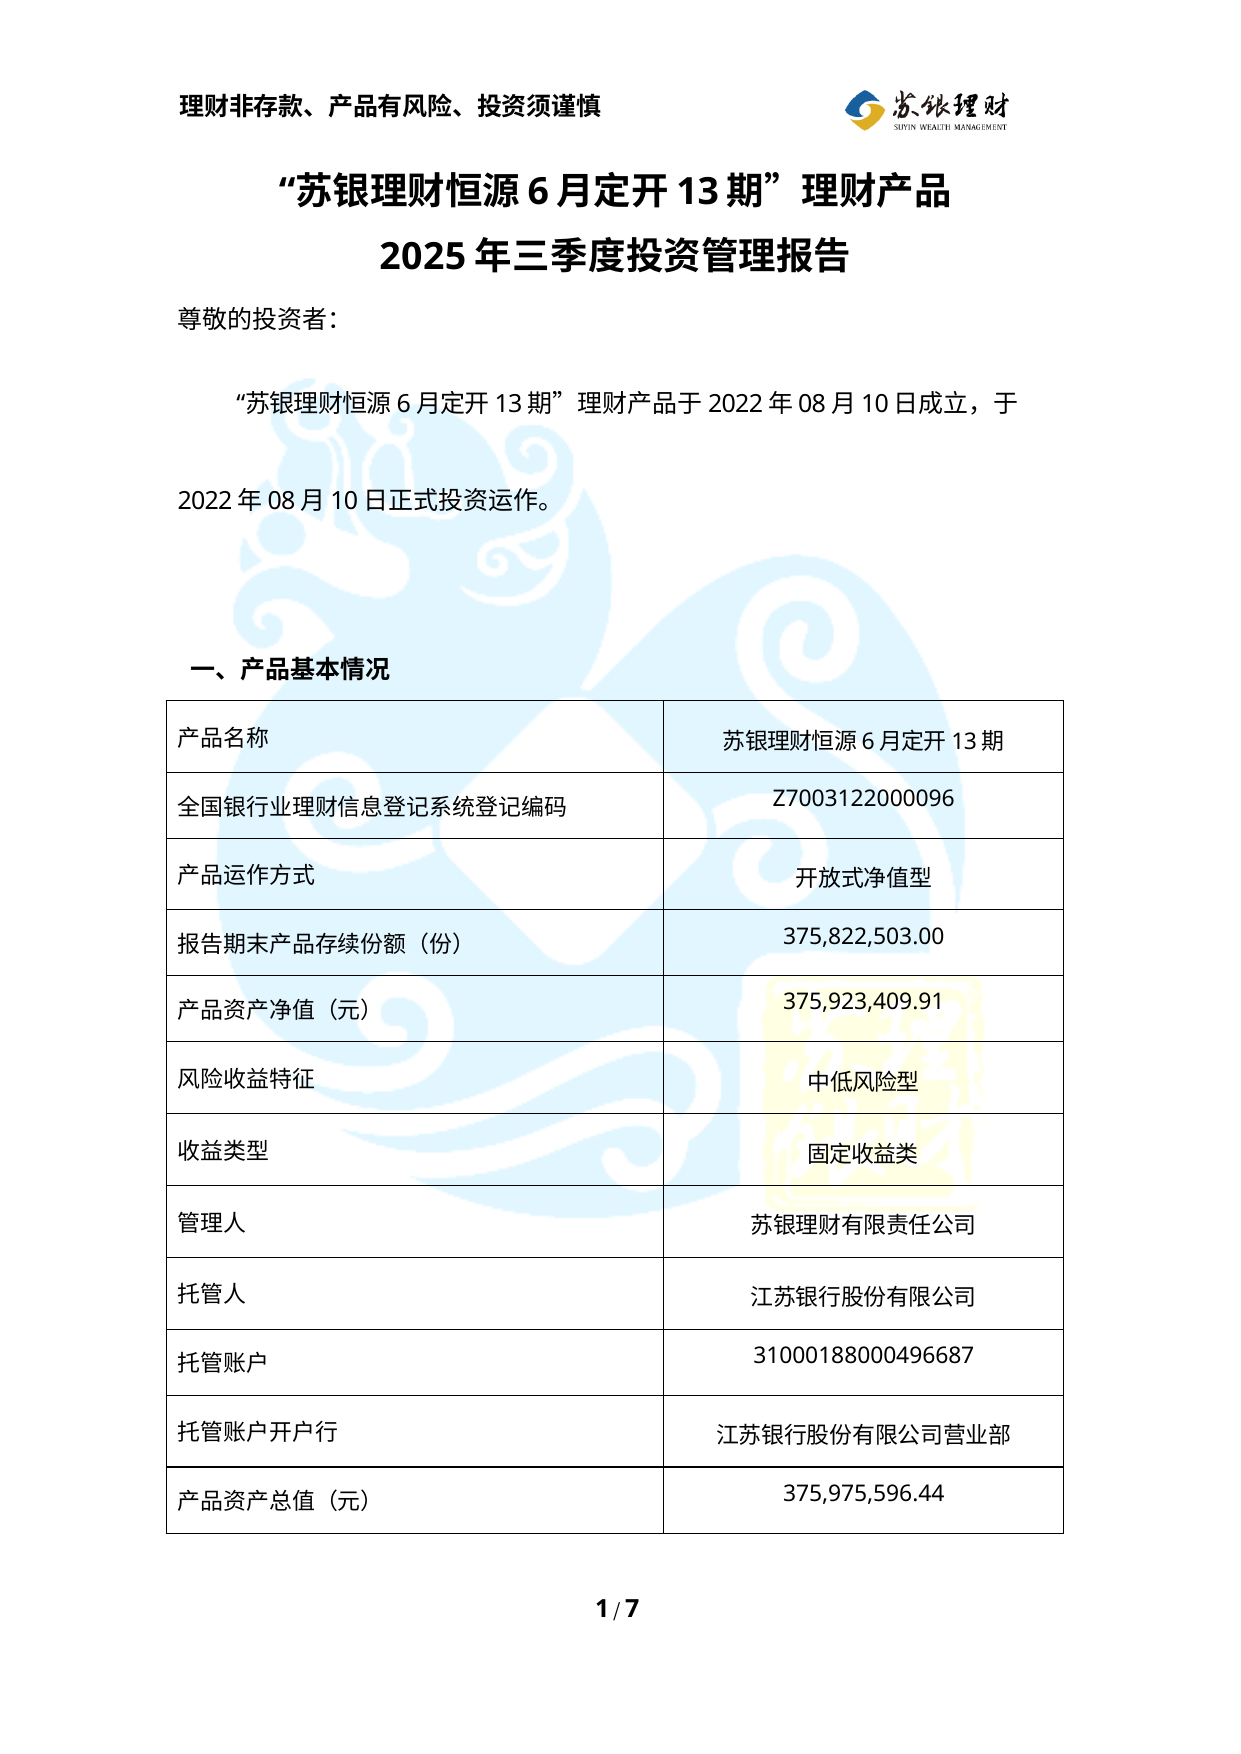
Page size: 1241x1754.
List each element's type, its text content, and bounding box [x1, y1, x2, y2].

table_cell Z7003122000096 [664, 773, 1063, 838]
picture [820, 72, 1039, 143]
table_cell 报告期末产品存续份额（份） [167, 910, 663, 975]
table_header 产品名称 [167, 701, 663, 772]
table_cell 中低风险型 [664, 1042, 1063, 1113]
table_cell 管理人 [167, 1186, 663, 1257]
table_cell 托管人 [167, 1258, 663, 1328]
text “苏银理财恒源6月定开13期”理财产品于 2022年08月10日成立，于2022年08月10日正式投资运作。 [177, 369, 1053, 531]
table_cell 31000188000496687 [664, 1330, 1063, 1394]
table_cell 托管账户开户行 [167, 1396, 663, 1466]
table_cell 产品运作方式 [167, 839, 663, 909]
table_cell 收益类型 [167, 1114, 663, 1185]
table_cell 产品资产总值（元） [167, 1468, 663, 1532]
table_cell 风险收益特征 [167, 1042, 663, 1113]
table_cell 固定收益类 [664, 1114, 1063, 1185]
table_cell 375,975,596.44 [664, 1468, 1063, 1532]
subtitle 一、产品基本情况 [190, 635, 1053, 700]
table_cell 全国银行业理财信息登记系统登记编码 [167, 773, 663, 838]
table_cell 苏银理财有限责任公司 [664, 1186, 1063, 1257]
table_cell 375,822,503.00 [664, 910, 1063, 975]
table_header 苏银理财恒源6月定开13期 [664, 701, 1063, 772]
text 2025年三季度投资管理报告 [177, 221, 1053, 286]
table_cell 375,923,409.91 [664, 976, 1063, 1041]
table_cell 江苏银行股份有限公司营业部 [664, 1396, 1063, 1466]
table_cell 江苏银行股份有限公司 [664, 1258, 1063, 1328]
table_cell 托管账户 [167, 1330, 663, 1394]
text 尊敬的投资者： [177, 286, 1053, 351]
table_cell 开放式净值型 [664, 839, 1063, 909]
text “苏银理财恒源6月定开13期”理财产品 [177, 156, 1053, 221]
table_cell 产品资产净值（元） [167, 976, 663, 1041]
